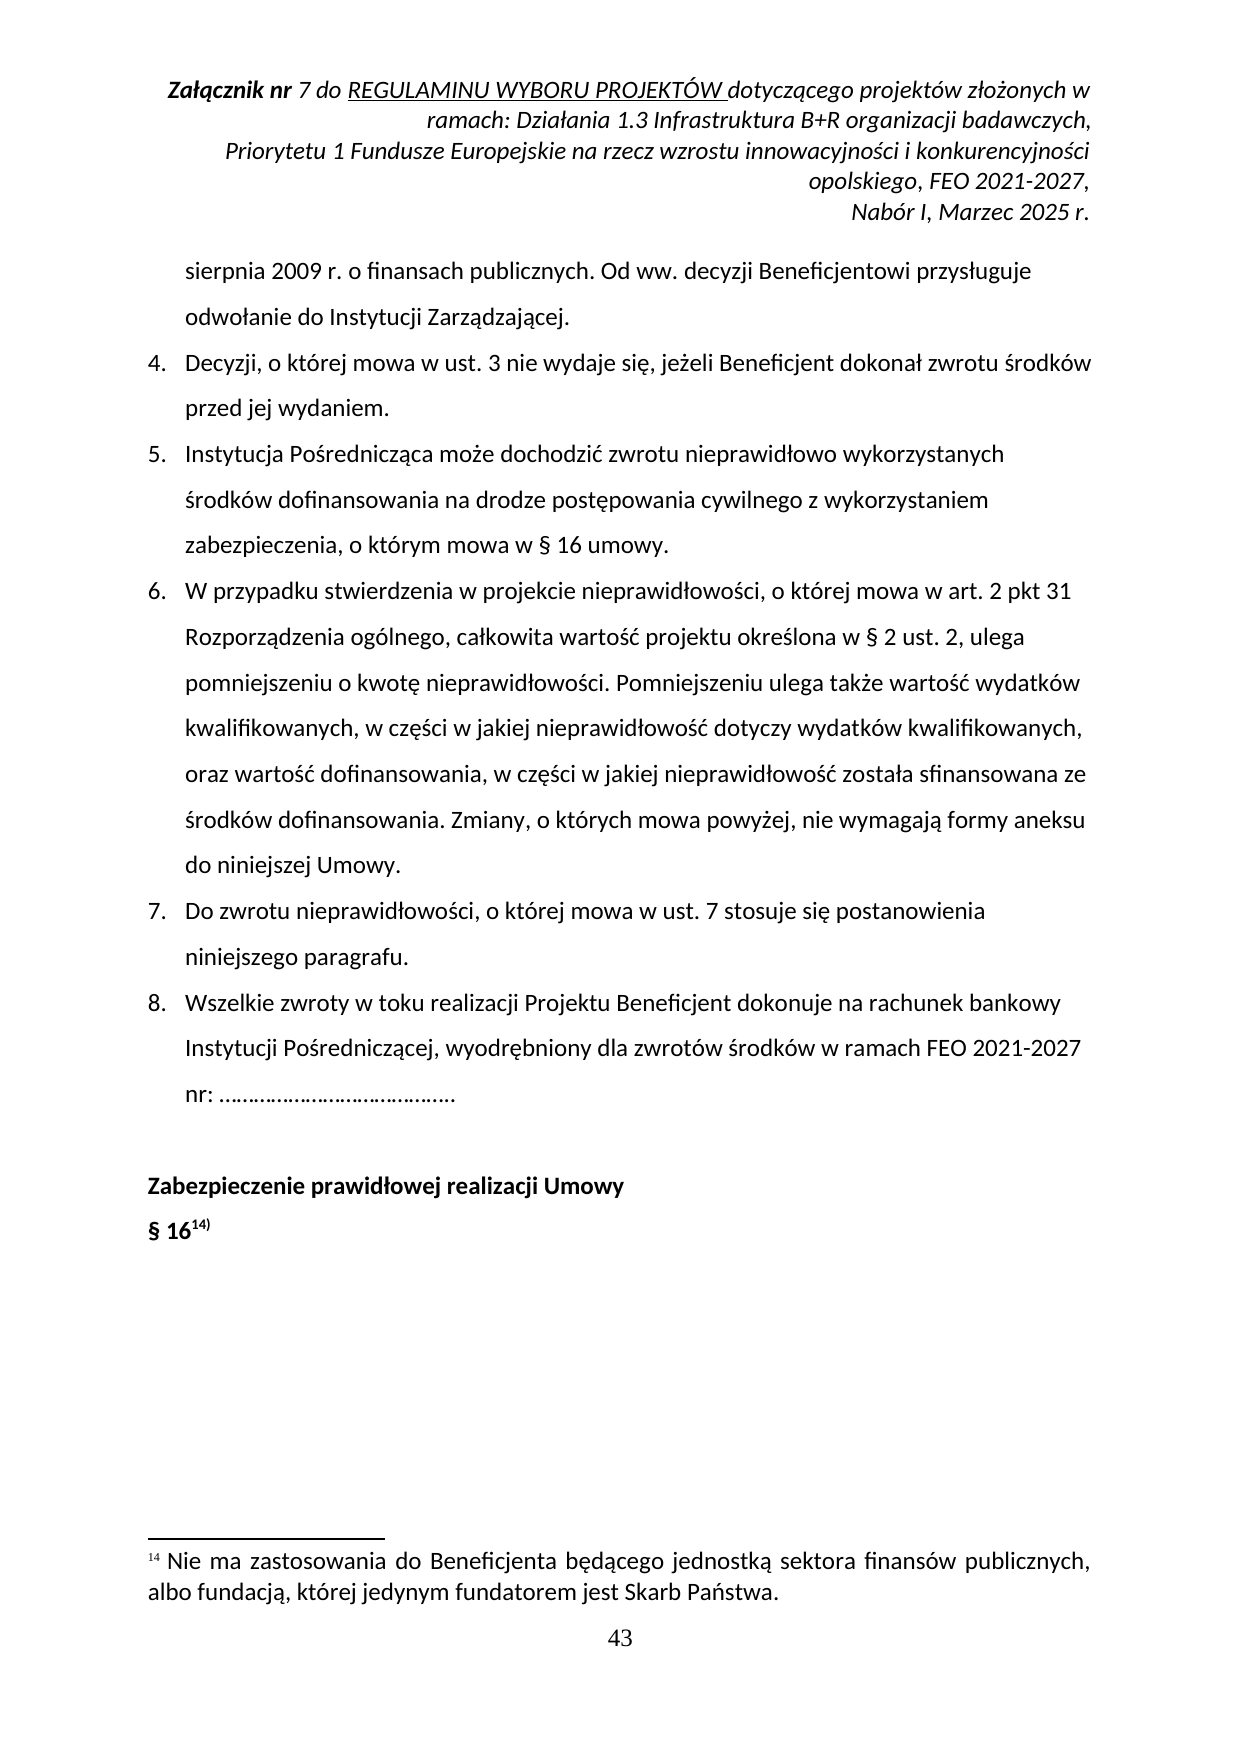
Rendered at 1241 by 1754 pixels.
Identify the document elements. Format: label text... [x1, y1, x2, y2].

text Zabezpieczenie prawidłowej realizacji Umowy [148, 1170, 1092, 1200]
list Wszelkie zwroty w toku realizacji Projektu Beneficjent dokonuje na rachunek bankowy Instytucji Pośredniczącej, wyodrębniony dla zwrotów środków w ramach FEO 2021-2027 nr: ………………………………….. [148, 987, 1092, 1109]
list W przypadku stwierdzenia w projekcie nieprawidłowości, o której mowa w art. 2 pkt 31 Rozporządzenia ogólnego, całkowita wartość projektu określona w § 2 ust. 2, ulega pomniejszeniu o kwotę nieprawidłowości. Pomniejszeniu ulega także wartość wydatków kwalifikowanych, w części w jakiej nieprawidłowość dotyczy wydatków kwalifikowanych, oraz wartość dofinansowania, w części w jakiej nieprawidłowość została sfinansowana ze środków dofinansowania. Zmiany, o których mowa powyżej, nie wymagają formy aneksu do niniejszej Umowy. [148, 575, 1092, 880]
text § 16) [148, 1216, 1092, 1246]
list Decyzji, o której mowa w ust. 3 nie wydaje się, jeżeli Beneficjent dokonał zwrotu środków przed jej wydaniem. [148, 347, 1092, 423]
list Instytucja Pośrednicząca może dochodzić zwrotu nieprawidłowo wykorzystanych środków dofinansowania na drodze postępowania cywilnego z wykorzystaniem zabezpieczenia, o którym mowa w § 16 umowy. [148, 438, 1092, 560]
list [148, 255, 1092, 331]
list Do zwrotu nieprawidłowości, o której mowa w ust. 7 stosuje się postanowienia niniejszego paragrafu. [148, 895, 1092, 972]
